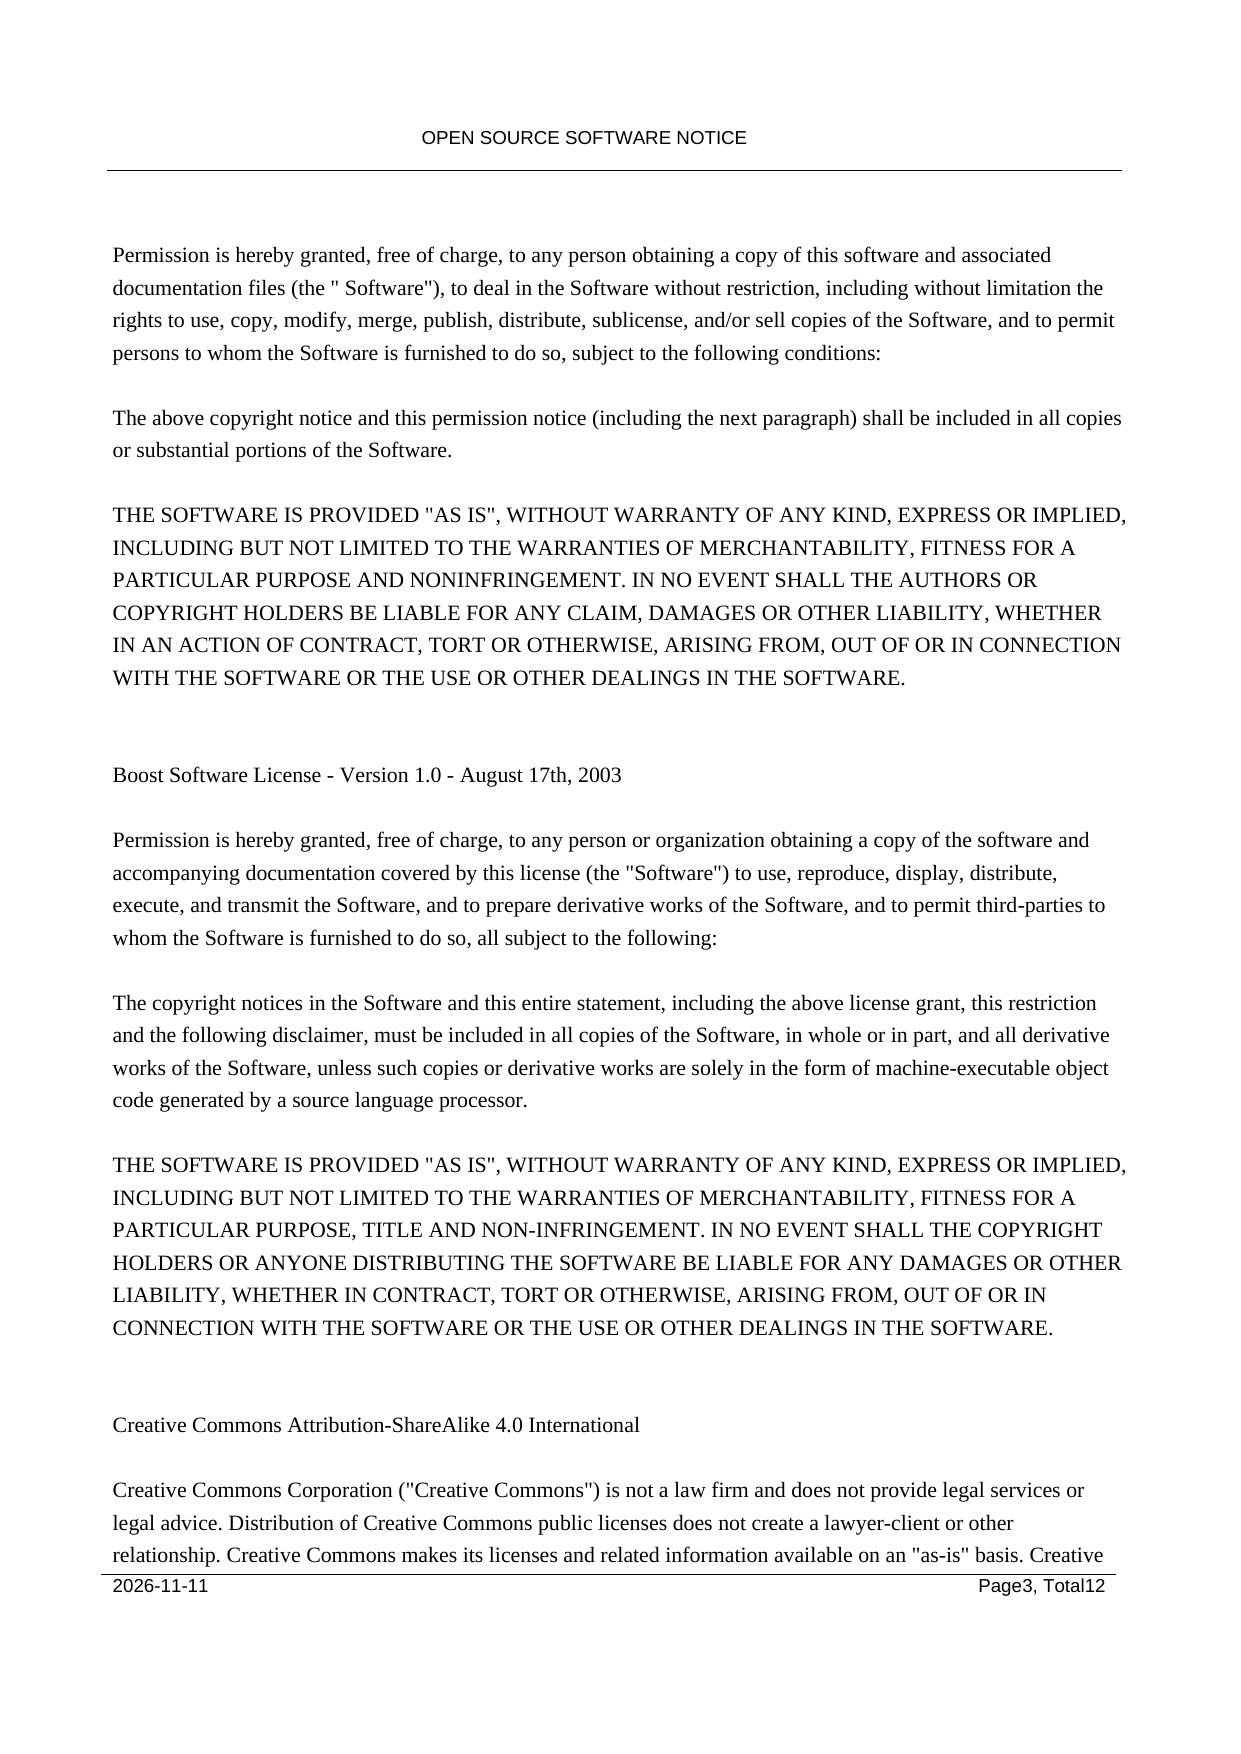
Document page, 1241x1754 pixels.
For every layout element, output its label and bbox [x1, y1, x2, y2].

text [112, 206, 1128, 1571]
